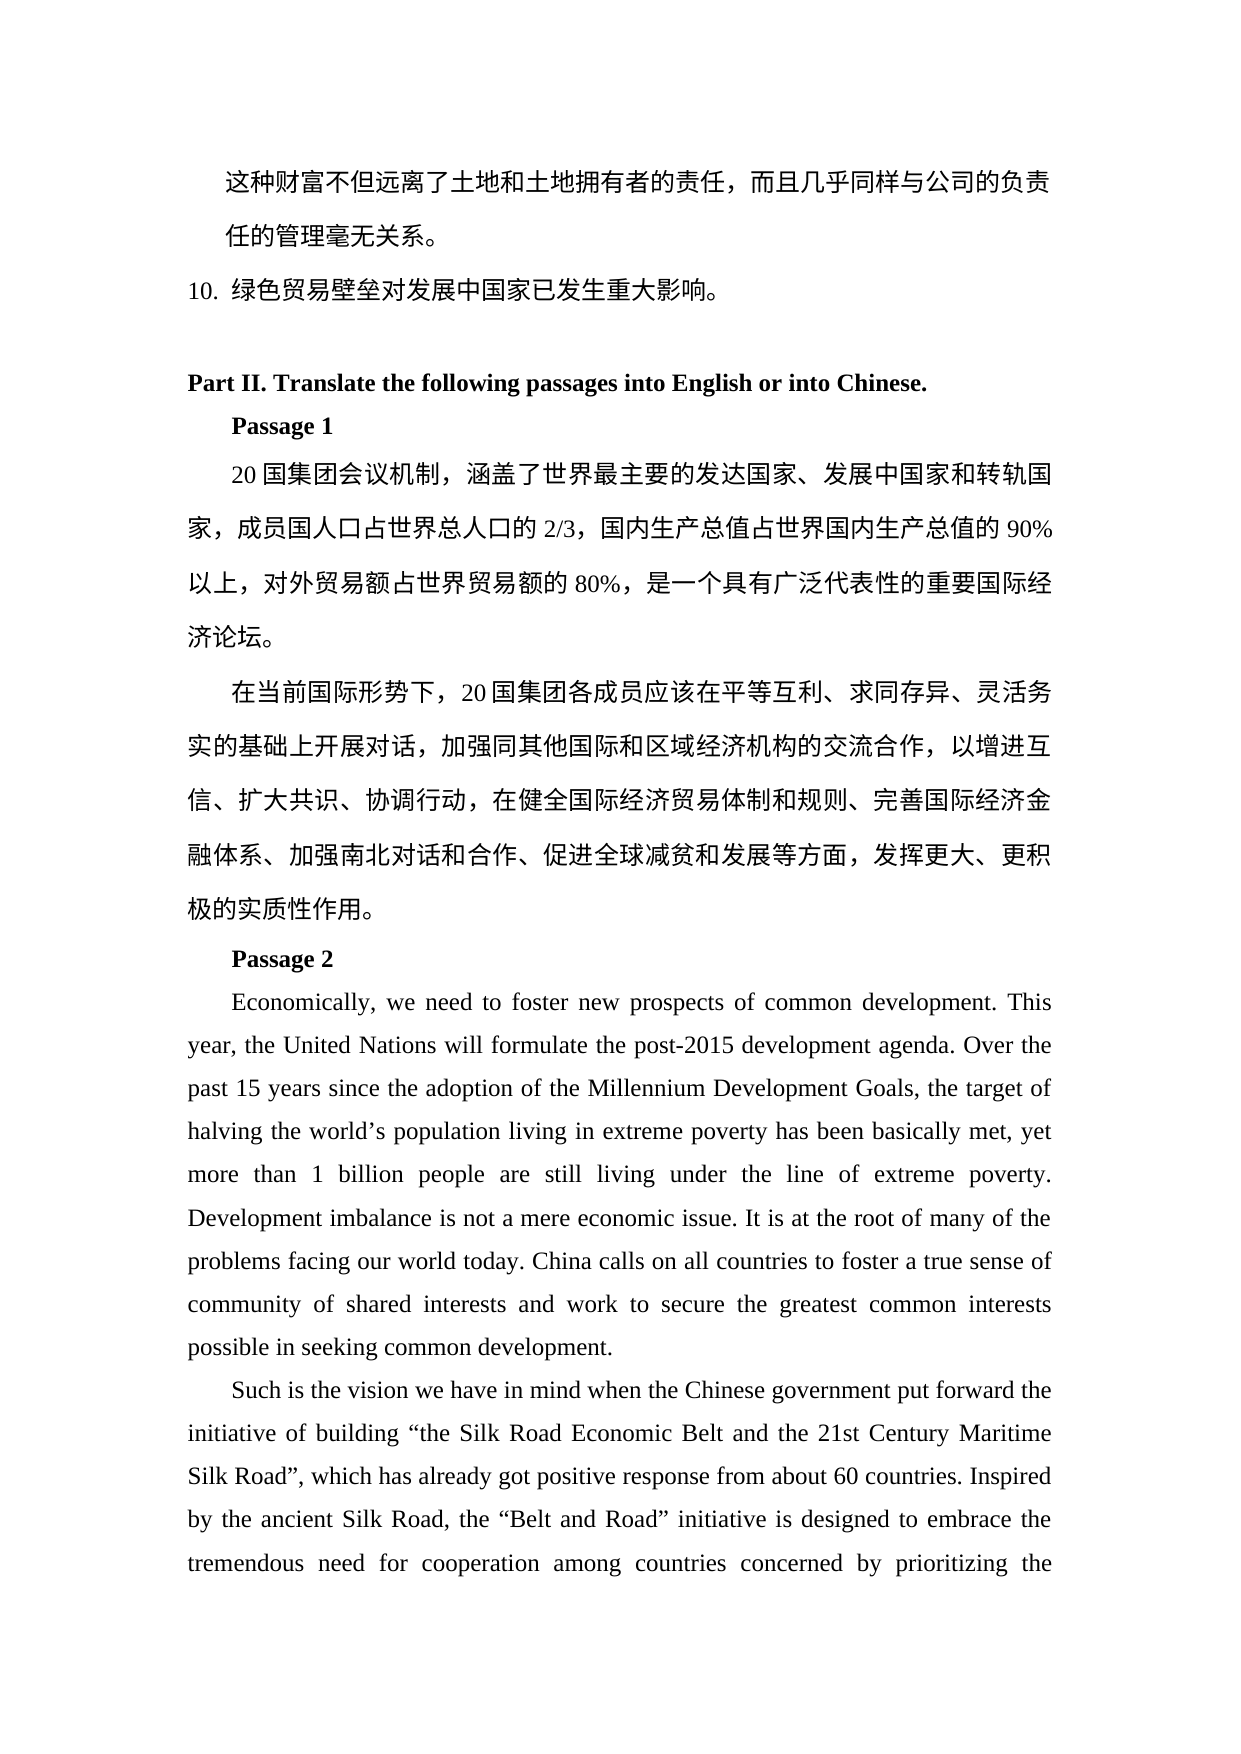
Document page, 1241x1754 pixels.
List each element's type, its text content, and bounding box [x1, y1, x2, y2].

text 在当前国际形势下，20国集团各成员应该在平等互利、求同存异、灵活务实的基础上开展对话，加强同其他国际和区域经济机构的交流合作，以增进互信、扩大共识、协调行动，在健全国际经济贸易体制和规则、完善国际经济金融体系、加强南北对话和合作、促进全球减贫和发展等方面，发挥更大、更积极的实质性作用。 [187, 672, 1053, 926]
text 20国集团会议机制，涵盖了世界最主要的发达国家、发展中国家和转轨国家，成员国人口占世界总人口的2/3，国内生产总值占世界国内生产总值的90%以上，对外贸易额占世界贸易额的 80%，是一个具有广泛代表性的重要国际经济论坛。 [187, 454, 1053, 654]
text Economically, we need to foster new prospects of common development. This year, the United Nations will formulate the post-2015 development agenda. Over the past 15 years since the adoption of the Millennium Development Goals, the target of halving the world’s population living in extreme poverty has been basically met, yet more than 1 billion people are still living under the line of extreme poverty. Development imbalance is not a mere economic issue. It is at the root of many of the problems facing our world today. China calls on all countries to foster a true sense of community of shared interests and work to secure the greatest common interests possible in seeking common development. [187, 987, 1053, 1361]
text Passage 2 [187, 944, 1053, 973]
text Part II. Translate the following passages into English or into Chinese. [187, 368, 1053, 397]
text 10. 绿色贸易壁垒对发展中国家已发生重大影响。 [187, 271, 1053, 307]
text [187, 1375, 1053, 1576]
text Passage 1 [187, 411, 1053, 440]
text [187, 162, 1053, 253]
